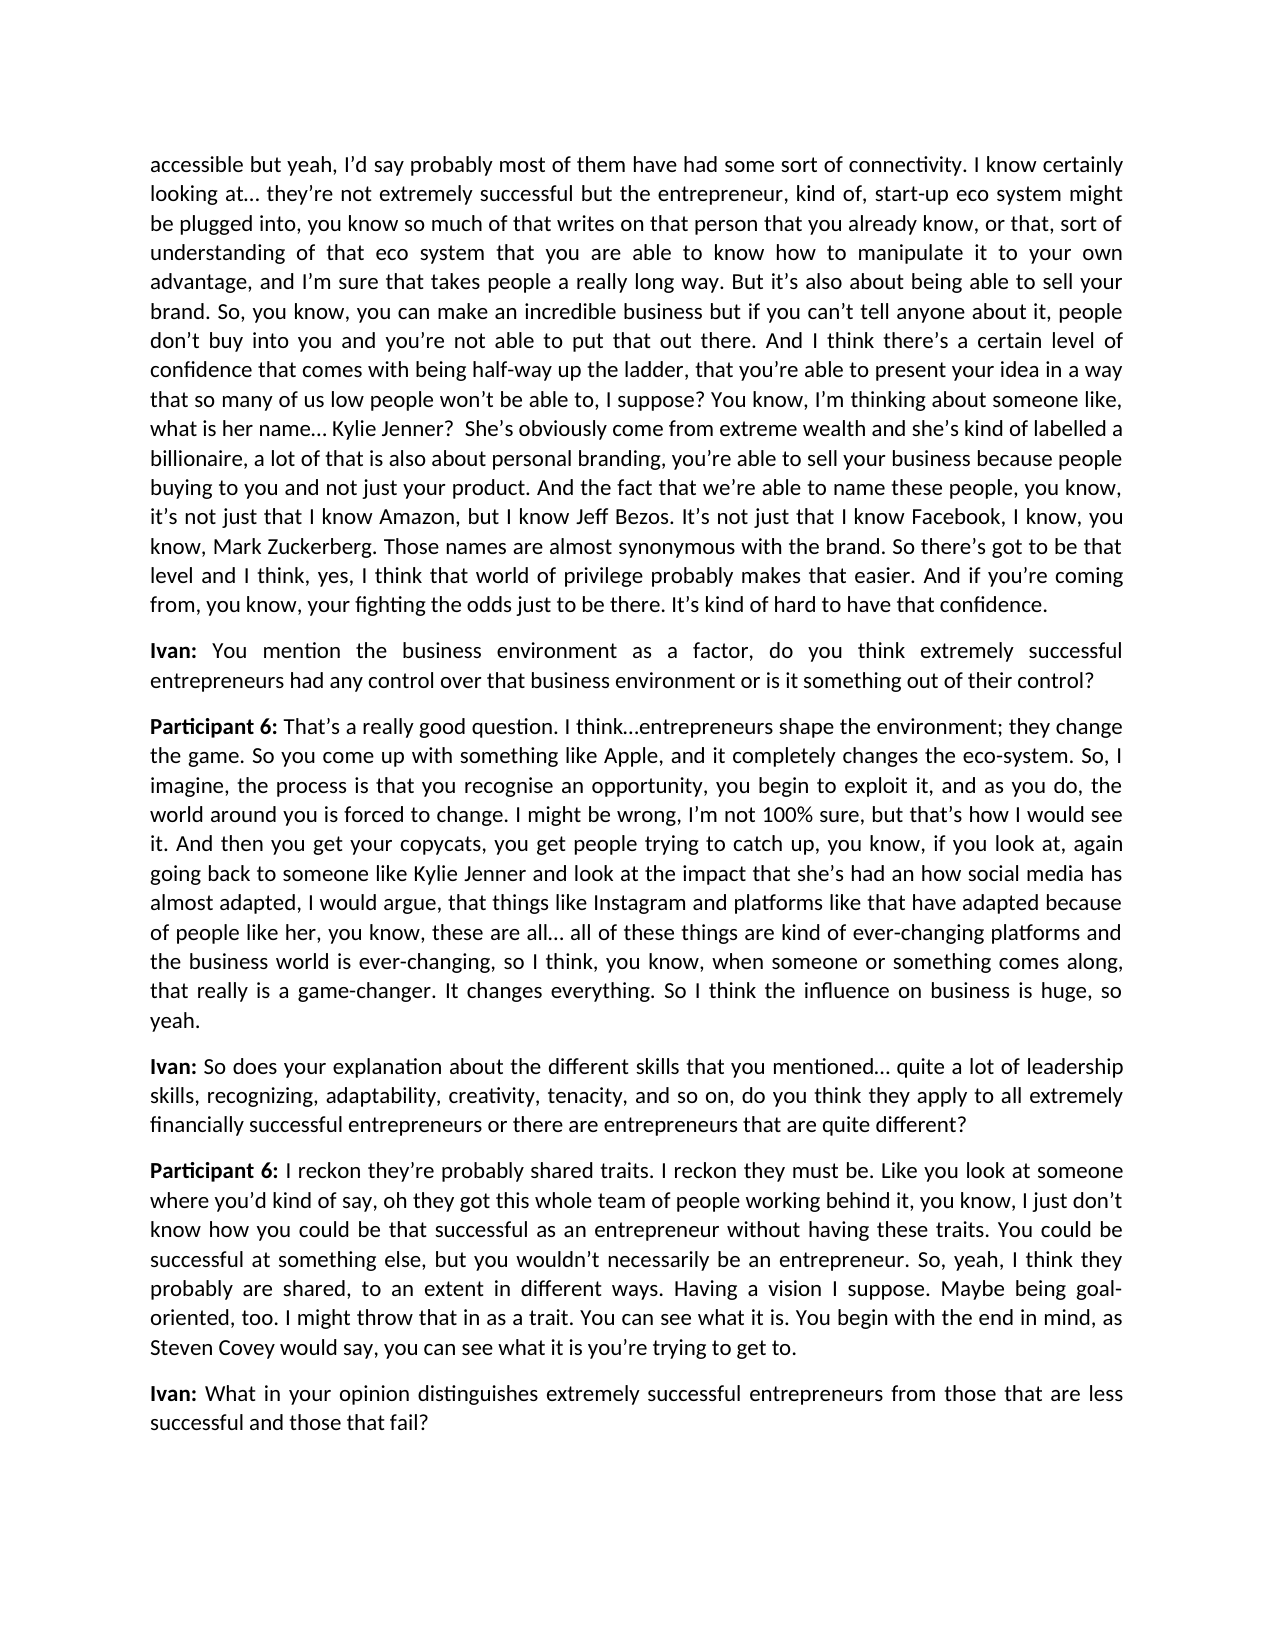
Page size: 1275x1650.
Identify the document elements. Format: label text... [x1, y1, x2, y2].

text Participant 6: That’s a really good question. I think…entrepreneurs shape the environment; they change the game. So you come up with something like Apple, and it completely changes the eco-system. So, I imagine, the process is that you recognise an opportunity, you begin to exploit it, and as you do, the world around you is forced to change. I might be wrong, I’m not 100% sure, but that’s how I would see it. And then you get your copycats, you get people trying to catch up, you know, if you look at, again going back to someone like Kylie Jenner and look at the impact that she’s had an how social media has almost adapted, I would argue, that things like Instagram and platforms like that have adapted because of people like her, you know, these are all… all of these things are kind of ever-changing platforms and the business world is ever-changing, so I think, you know, when someone or something comes along, that really is a game-changer. It changes everything. So I think the influence on business is huge, so yeah. [150, 712, 1125, 1034]
text Participant 6: I reckon they’re probably shared traits. I reckon they must be. Like you look at someone where you’d kind of say, oh they got this whole team of people working behind it, you know, I just don’t know how you could be that successful as an entrepreneur without having these traits. You could be successful at something else, but you wouldn’t necessarily be an entrepreneur. So, yeah, I think they probably are shared, to an extent in different ways. Having a vision I suppose. Maybe being goal-oriented, too. I might throw that in as a trait. You can see what it is. You begin with the end in mind, as Steven Covey would say, you can see what it is you’re trying to get to. [150, 1157, 1125, 1361]
text Ivan: So does your explanation about the different skills that you mentioned… quite a lot of leadership skills, recognizing, adaptability, creativity, tenacity, and so on, do you think they apply to all extremely financially successful entrepreneurs or there are entrepreneurs that are quite different? [150, 1052, 1125, 1139]
text Ivan: What in your opinion distinguishes extremely successful entrepreneurs from those that are less successful and those that fail? [150, 1379, 1125, 1436]
text Ivan: You mention the business environment as a factor, do you think extremely successful entrepreneurs had any control over that business environment or is it something out of their control? [150, 637, 1125, 694]
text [150, 150, 1125, 619]
